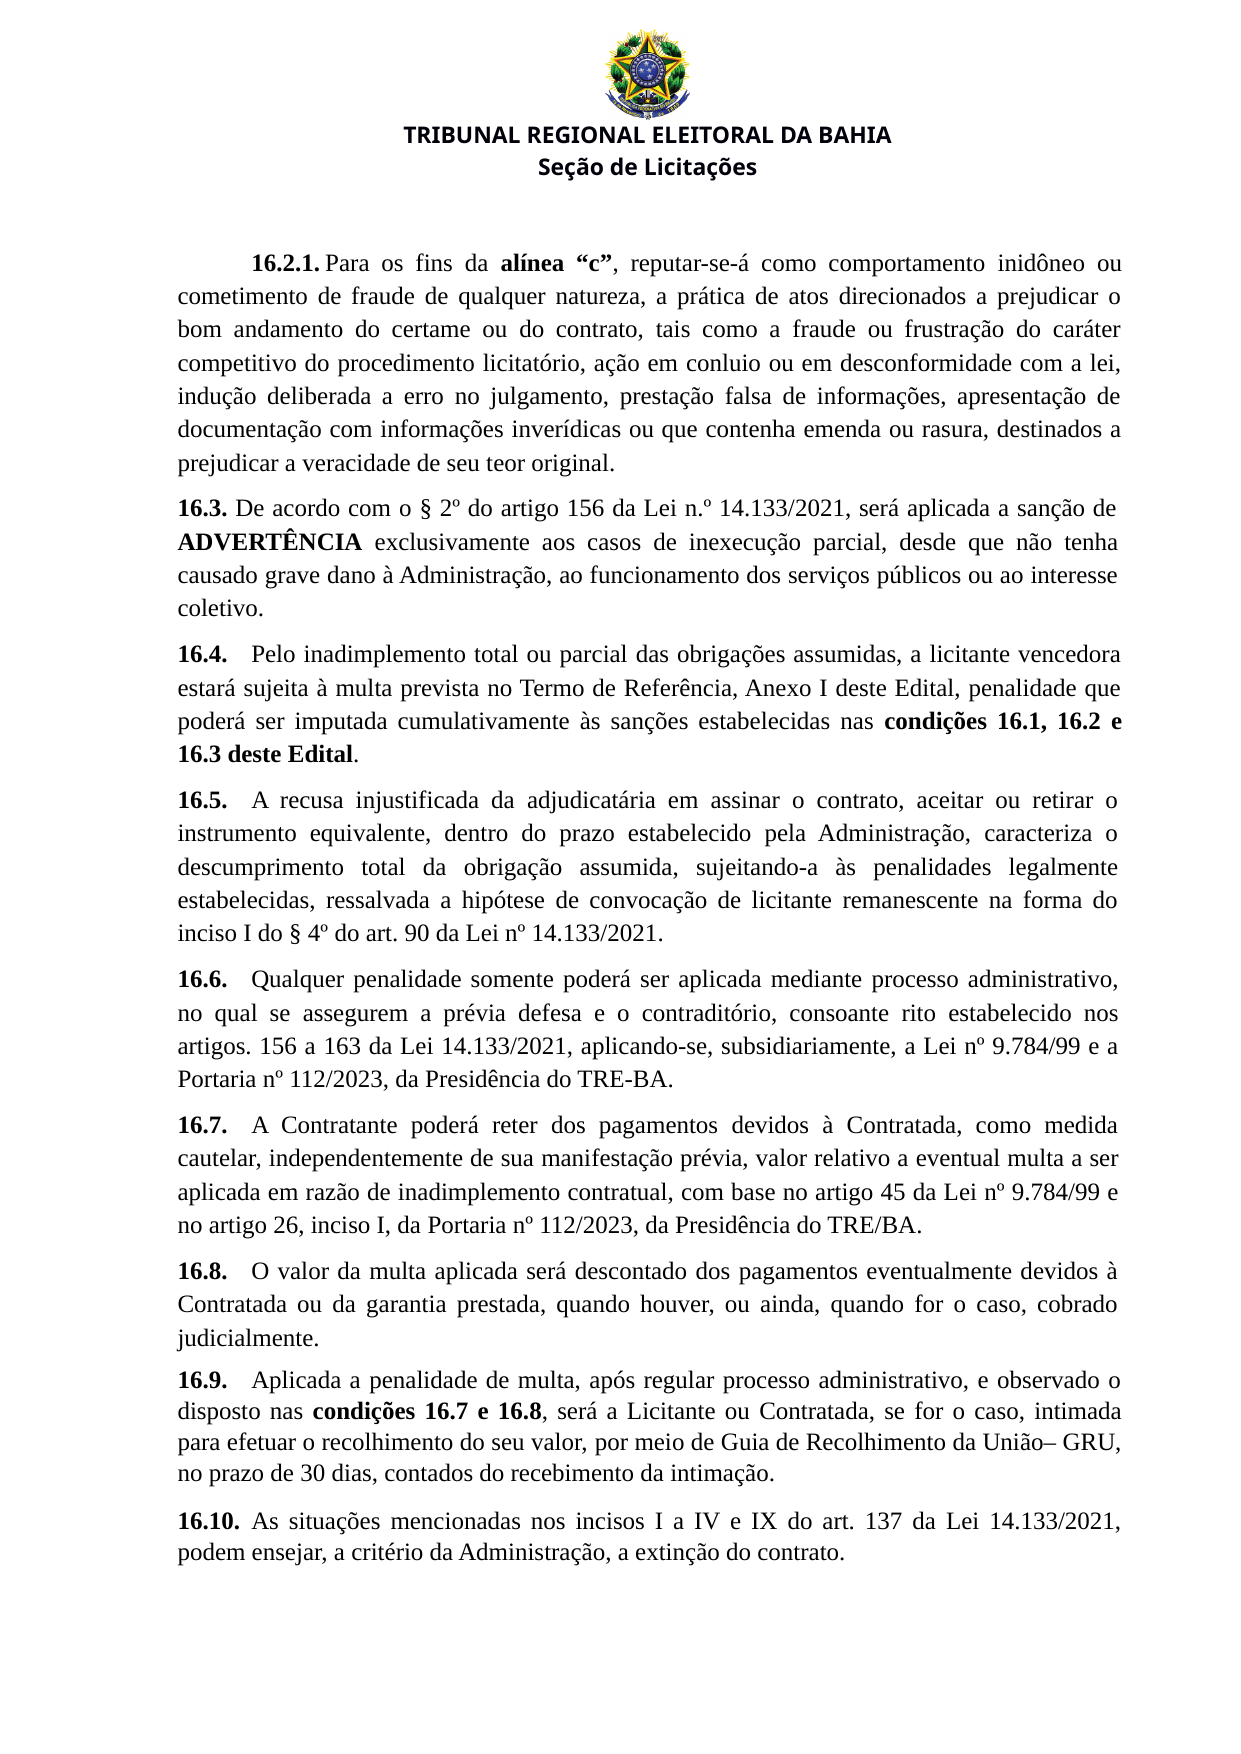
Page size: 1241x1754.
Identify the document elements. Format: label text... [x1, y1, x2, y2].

text 16.3. De acordo com o § 2º do artigo 156 da Lei n.º 14.133/2021, será aplicada a sanção de ADVERTÊNCIA exclusivamente aos casos de inexecução parcial, desde que não tenha causado grave dano à Administração, ao funcionamento dos serviços públicos ou ao interesse coletivo. [177, 490, 1119, 623]
text 16.5. A recusa injustificada da adjudicatária em assinar o contrato, aceitar ou retirar o instrumento equivalente, dentro do prazo estabelecido pela Administração, caracteriza o descumprimento total da obrigação assumida, sujeitando-a às penalidades legalmente estabelecidas, ressalvada a hipótese de convocação de licitante remanescente na forma do inciso I do § 4º do art. 90 da Lei nº 14.133/2021. [177, 782, 1119, 819]
text 16.6. Qualquer penalidade somente poderá ser aplicada mediante processo administrativo, no qual se assegurem a prévia defesa e o contraditório, consoante rito estabelecido nos artigos. 156 a 163 da Lei 14.133/2021, aplicando-se, subsidiariamente, a Lei nº 9.784/99 e a Portaria nº 112/2023, da Presidência do TRE-BA. [177, 961, 1119, 1094]
text 16.4. Pelo inadimplemento total ou parcial das obrigações assumidas, a licitante vencedora estará sujeita à multa prevista no Termo de Referência, Anexo I deste Edital, penalidade que poderá ser imputada cumulativamente às sanções estabelecidas nas condições 16.1, 16.2 e 16.3 deste Edital. [177, 636, 1122, 769]
text 16.10. As situações mencionadas nos incisos I a IV e IX do art. 137 da Lei 14.133/2021, podem ensejar, a critério da Administração, a extinção do contrato. [177, 1506, 1122, 1566]
text 16.7. A Contratante poderá reter dos pagamentos devidos à Contratada, como medida cautelar, independentemente de sua manifestação prévia, valor relativo a eventual multa a ser aplicada em razão de inadimplemento contratual, com base no artigo 45 da Lei nº 9.784/99 e no artigo 26, inciso I, da Portaria nº 112/2023, da Presidência do TRE/BA. [177, 1107, 1119, 1240]
text 16.9. Aplicada a penalidade de multa, após regular processo administrativo, e observado o disposto nas condições 16.7 e 16.8, será a Licitante ou Contratada, se for o caso, intimada para efetuar o recolhimento do seu valor, por meio de Guia de Recolhimento da União– GRU, no prazo de 30 dias, contados do recebimento da intimação. [177, 1365, 1122, 1487]
text 16.8. O valor da multa aplicada será descontado dos pagamentos eventualmente devidos à Contratada ou da garantia prestada, quando houver, ou ainda, quando for o caso, cobrado judicialmente. [177, 1253, 1119, 1353]
text 16.2.1. Para os fins da alínea “c”, reputar-se-á como comportamento inidôneo ou cometimento de fraude de qualquer natureza, a prática de atos direcionados a prejudicar o bom andamento do certame ou do contrato, tais como a fraude ou frustração do caráter competitivo do procedimento licitatório, ação em conluio ou em desconformidade com a lei, indução deliberada a erro no julgamento, prestação falsa de informações, apresentação de documentação com informações inverídicas ou que contenha emenda ou rasura, destinados a prejudicar a veracidade de seu teor original. [177, 244, 1122, 478]
text 16.5. A recusa injustificada da adjudicatária em assinar o contrato, aceitar ou retirar o instrumento equivalente, dentro do prazo estabelecido pela Administração, caracteriza o descumprimento total da obrigação assumida, sujeitando-a às penalidades legalmente estabelecidas, ressalvada a hipótese de convocação de licitante remanescente na forma do inciso I do § 4º do art. 90 da Lei nº 14.133/2021. [177, 881, 1119, 948]
